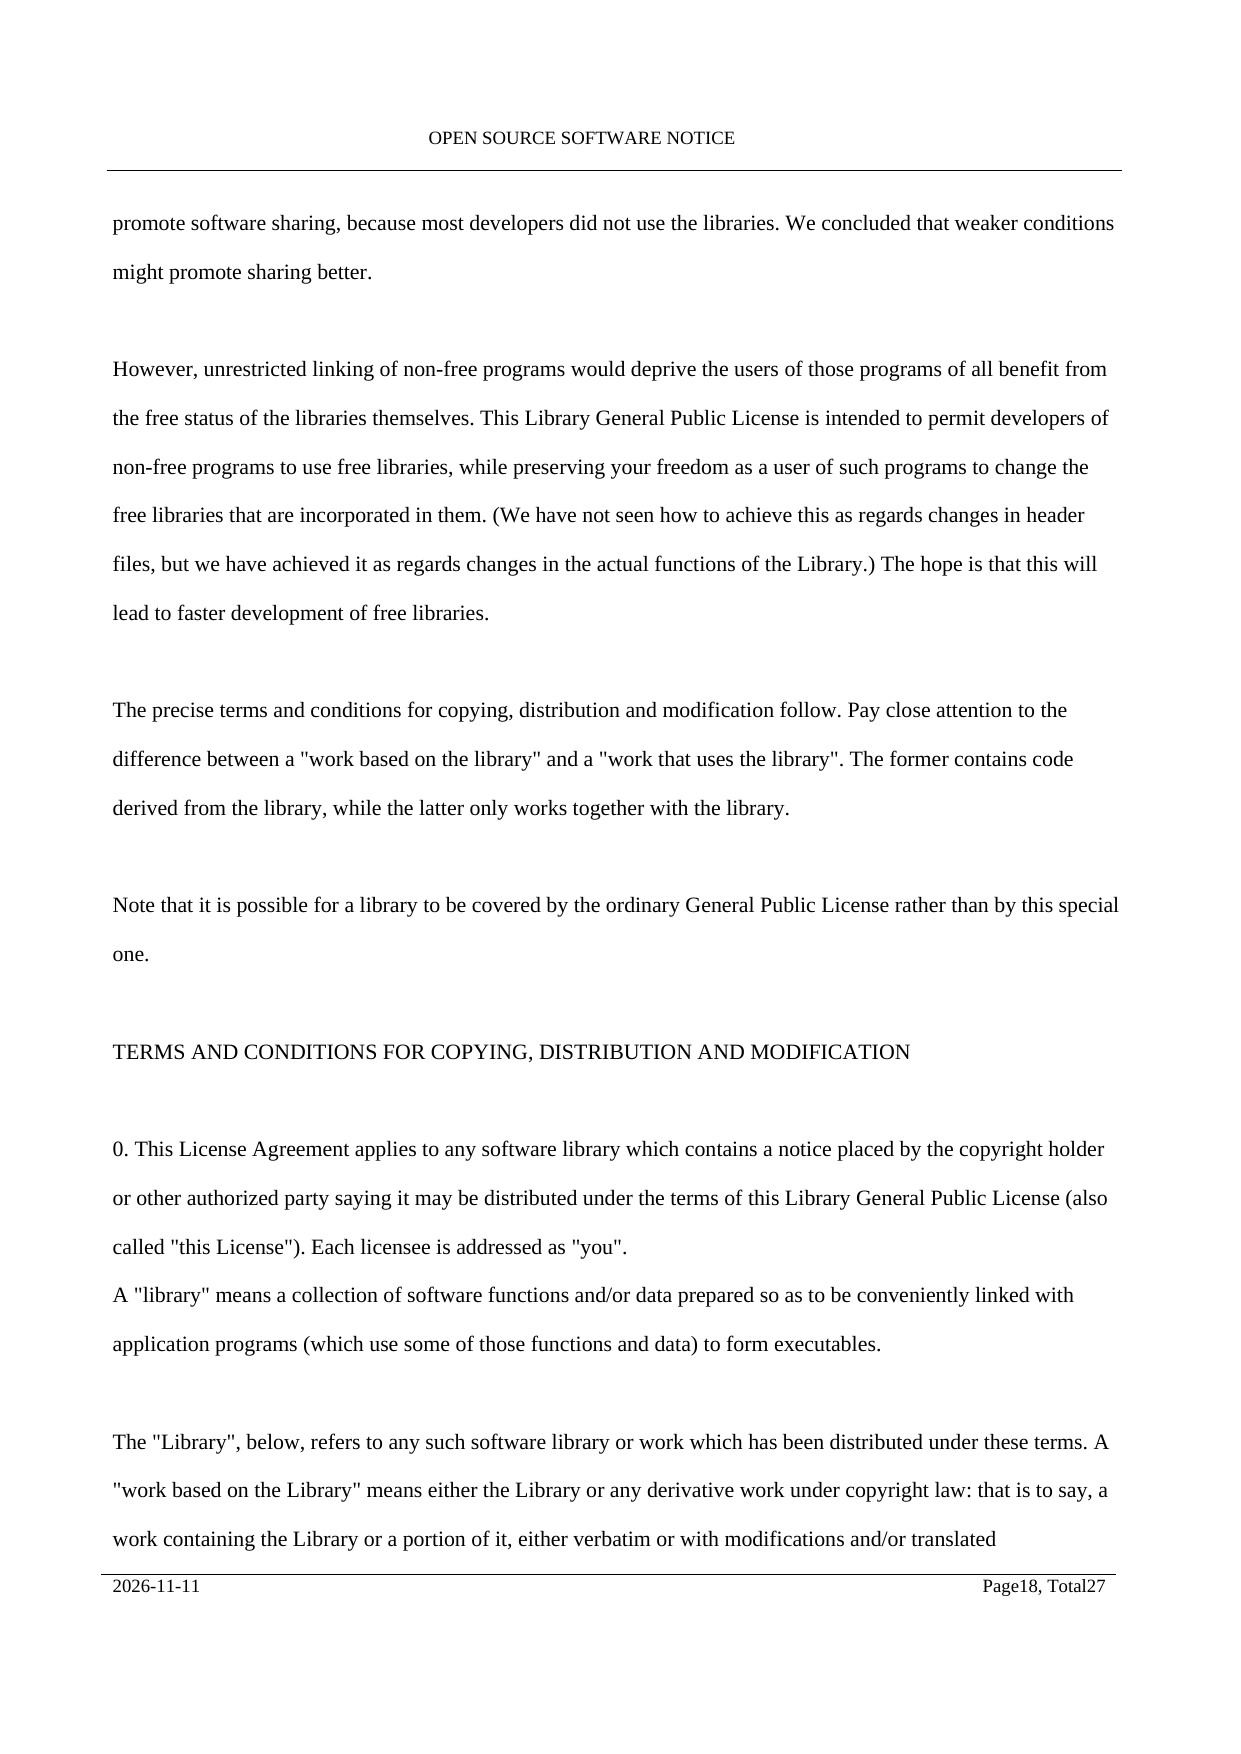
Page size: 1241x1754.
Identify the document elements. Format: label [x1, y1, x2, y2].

text [112, 206, 1128, 1555]
